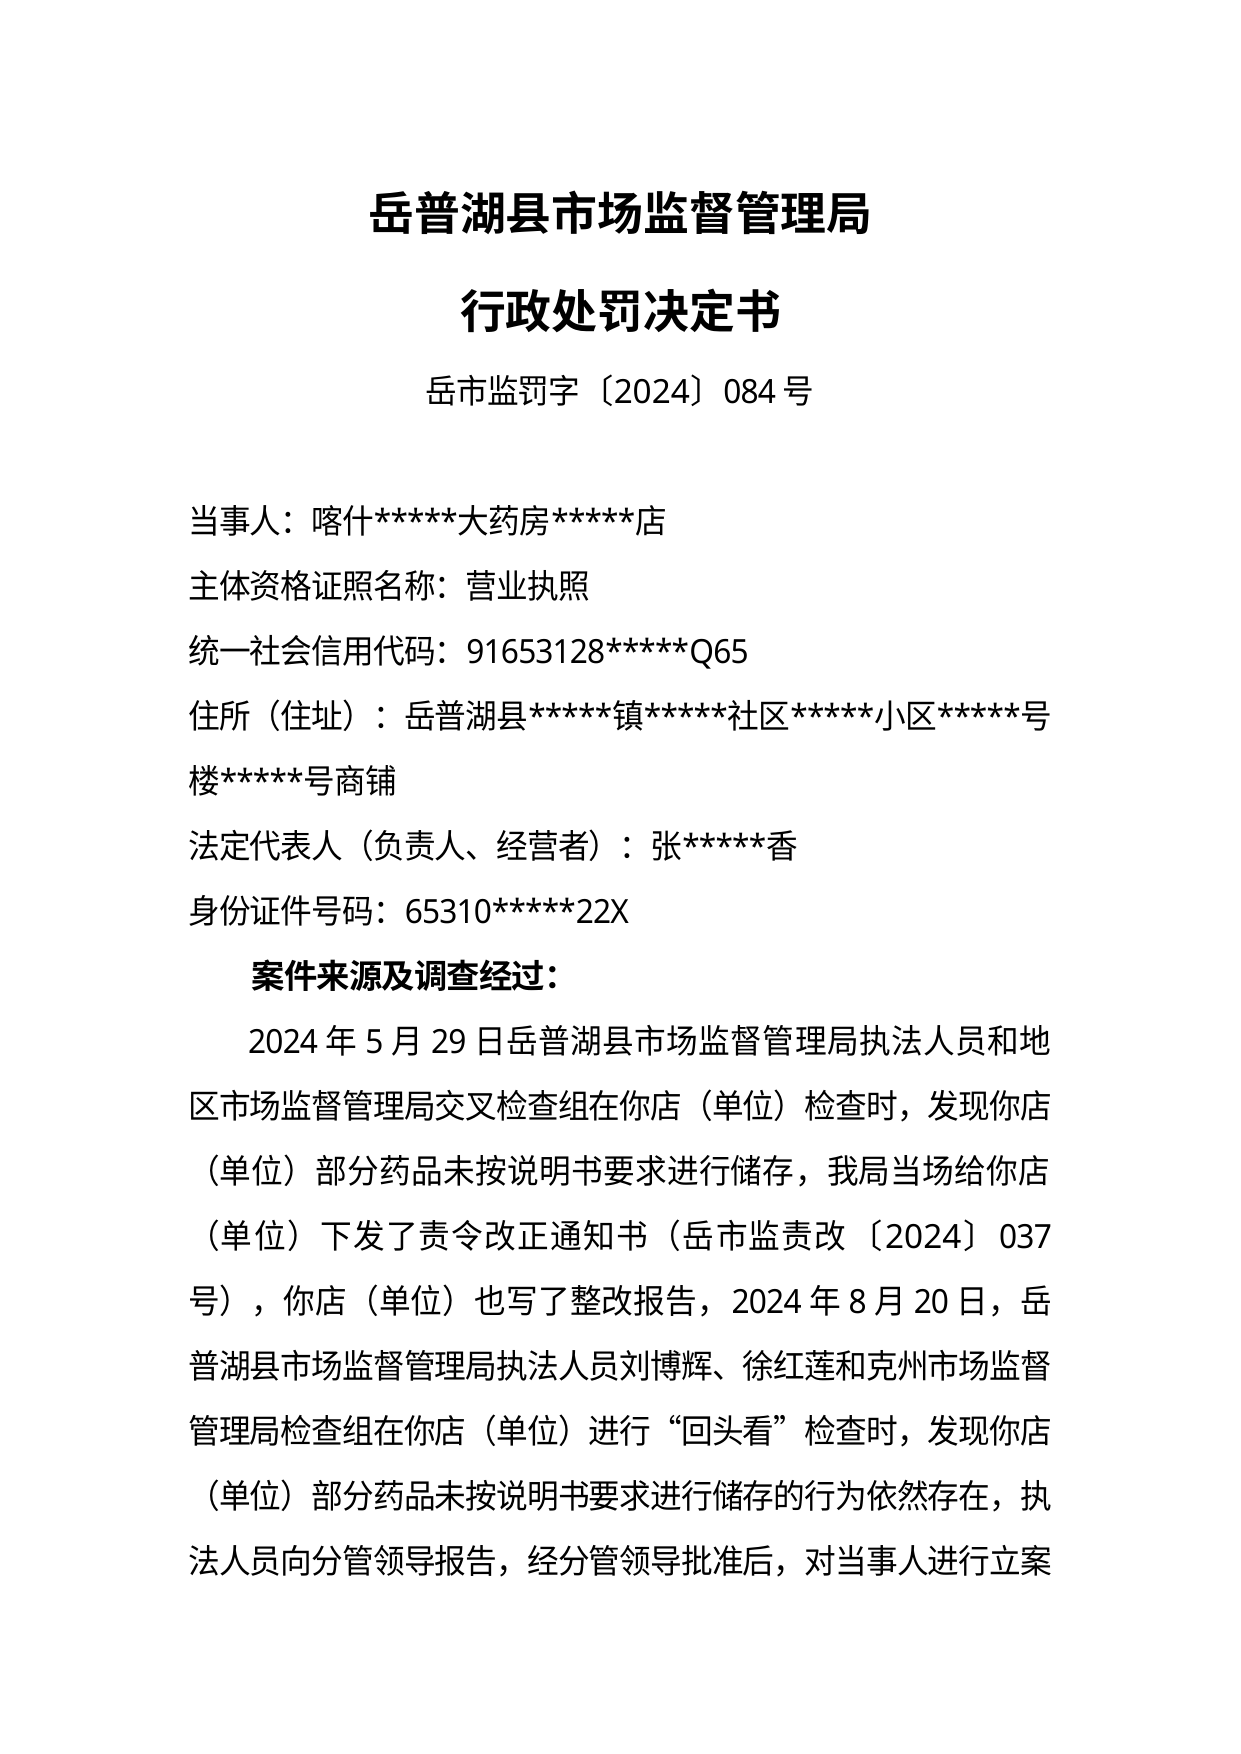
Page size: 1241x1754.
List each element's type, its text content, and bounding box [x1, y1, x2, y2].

text 身份证件号码：65310*****22X [188, 877, 1052, 942]
text 法定代表人（负责人、经营者）：张*****香 [188, 812, 1052, 877]
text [188, 1007, 1052, 1592]
text 当事人：喀什*****大药房*****店 [188, 487, 1052, 552]
text 案件来源及调查经过： [188, 942, 1052, 1007]
text 主体资格证照名称：营业执照 [188, 552, 1052, 617]
text 行政处罚决定书 [188, 259, 1052, 357]
text 岳市监罚字〔2024〕084号 [188, 357, 1052, 422]
text 住所（住址）：岳普湖县*****镇*****社区*****小区*****号楼*****号商铺 [188, 682, 1052, 812]
text 统一社会信用代码：91653128*****Q65 [188, 617, 1052, 682]
text 岳普湖县市场监督管理局 [188, 162, 1052, 259]
